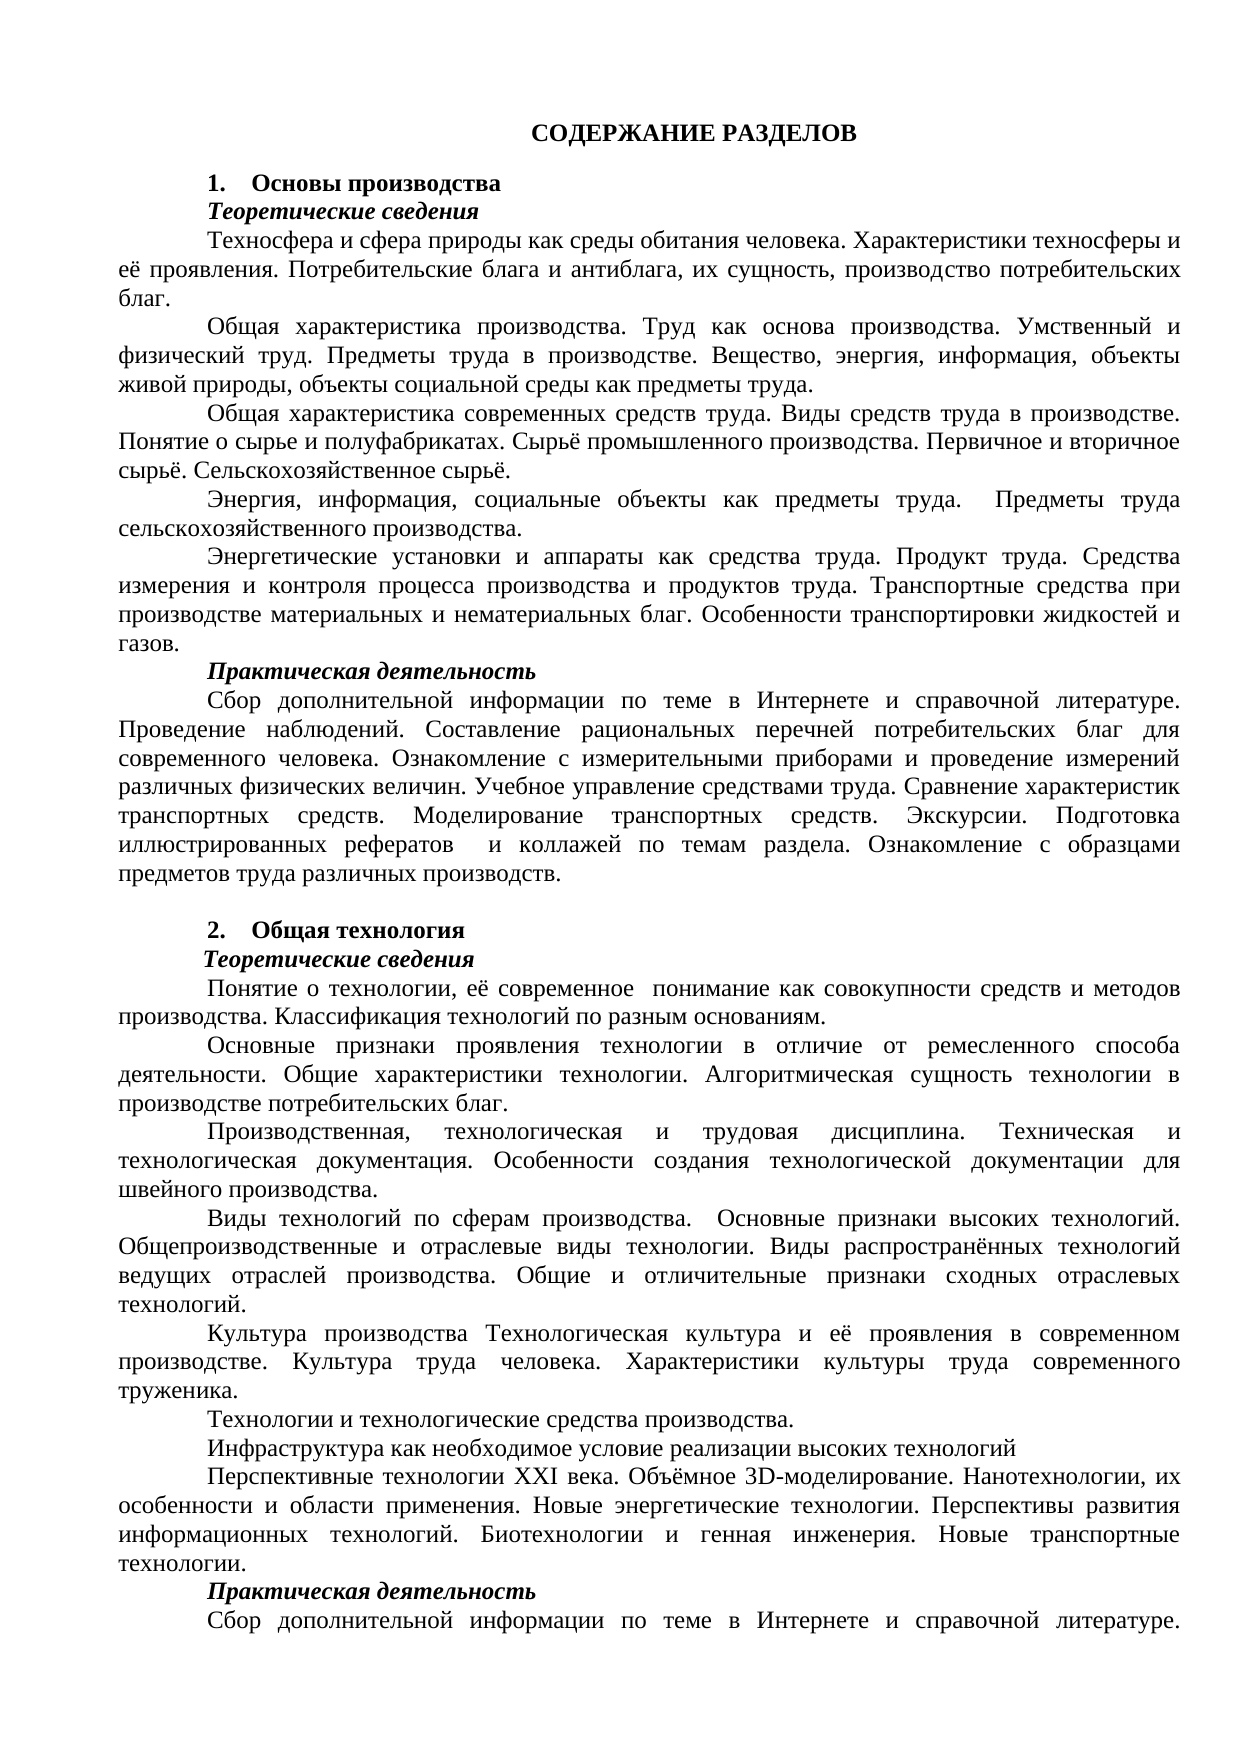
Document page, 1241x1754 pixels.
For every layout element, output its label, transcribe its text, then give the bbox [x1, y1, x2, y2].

text Энергия, информация, социальные объекты как предметы труда. Предметы труда сельскохозяйственного производства. [118, 484, 1181, 541]
text Инфраструктура как необходимое условие реализации высоких технологий [118, 1433, 1181, 1461]
text Теоретические сведения [118, 196, 1181, 225]
text Практическая деятельность [118, 1576, 1181, 1605]
text Практическая деятельность [118, 656, 1181, 685]
text Виды технологий по сферам производства. Основные признаки высоких технологий. Общепроизводственные и отраслевые виды технологии. Виды распространённых технологий ведущих отраслей производства. Общие и отличительные признаки сходных отраслевых технологий. [118, 1203, 1181, 1318]
text Сбор дополнительной информации по теме в Интернете и справочной литературе. Проведение наблюдений. Составление рациональных перечней потребительских благ для современного человека. Ознакомление с измерительными приборами и проведение измерений различных физических величин. Учебное управление средствами труда. Сравнение характеристик транспортных средств. Моделирование транспортных средств. Экскурсии. Подготовка иллюстрированных рефератов и коллажей по темам раздела. Ознакомление с образцами предметов труда различных производств. [118, 685, 1181, 886]
text Культура производства Технологическая культура и её проявления в современном производстве. Культура труда человека. Характеристики культуры труда современного труженика. [118, 1318, 1181, 1404]
list Общая технология [118, 915, 1181, 944]
list Основы производства [118, 168, 1181, 196]
text Теоретические сведения [177, 944, 1181, 973]
text Производственная, технологическая и трудовая дисциплина. Техническая и технологическая документация. Особенности создания технологической документации для швейного производства. [118, 1116, 1181, 1203]
text Энергетические установки и аппараты как средства труда. Продукт труда. Средства измерения и контроля процесса производства и продуктов труда. Транспортные средства при производстве материальных и нематериальных благ. Особенности транспортировки жидкостей и газов. [118, 541, 1181, 656]
text Перспективные технологии XXI века. Объёмное 3D-моделирование. Нанотехнологии, их особенности и области применения. Новые энергетические технологии. Перспективы развития информационных технологий. Биотехнологии и генная инженерия. Новые транспортные технологии. [118, 1461, 1181, 1576]
text Общая характеристика современных средств труда. Виды средств труда в производстве. Понятие о сырье и полуфабрикатах. Сырьё промышленного производства. Первичное и вторичное сырьё. Сельскохозяйственное сырьё. [118, 398, 1181, 484]
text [118, 1605, 1181, 1634]
text СОДЕРЖАНИЕ РАЗДЕЛОВ [118, 118, 1181, 147]
text Техносфера и сфера природы как среды обитания человека. Характеристики техносферы и её проявления. Потребительские блага и антиблага, их сущность, производство потребительских благ. [118, 225, 1181, 311]
text Технологии и технологические средства производства. [118, 1404, 1181, 1433]
text Общая характеристика производства. Труд как основа производства. Умственный и физический труд. Предметы труда в производстве. Вещество, энергия, информация, объекты живой природы, объекты социальной среды как предметы труда. [118, 311, 1181, 398]
text Понятие о технологии, её современное понимание как совокупности средств и методов производства. Классификация технологий по разным основаниям. [118, 973, 1181, 1030]
text Основные признаки проявления технологии в отличие от ремесленного способа деятельности. Общие характеристики технологии. Алгоритмическая сущность технологии в производстве потребительских благ. [118, 1030, 1181, 1116]
